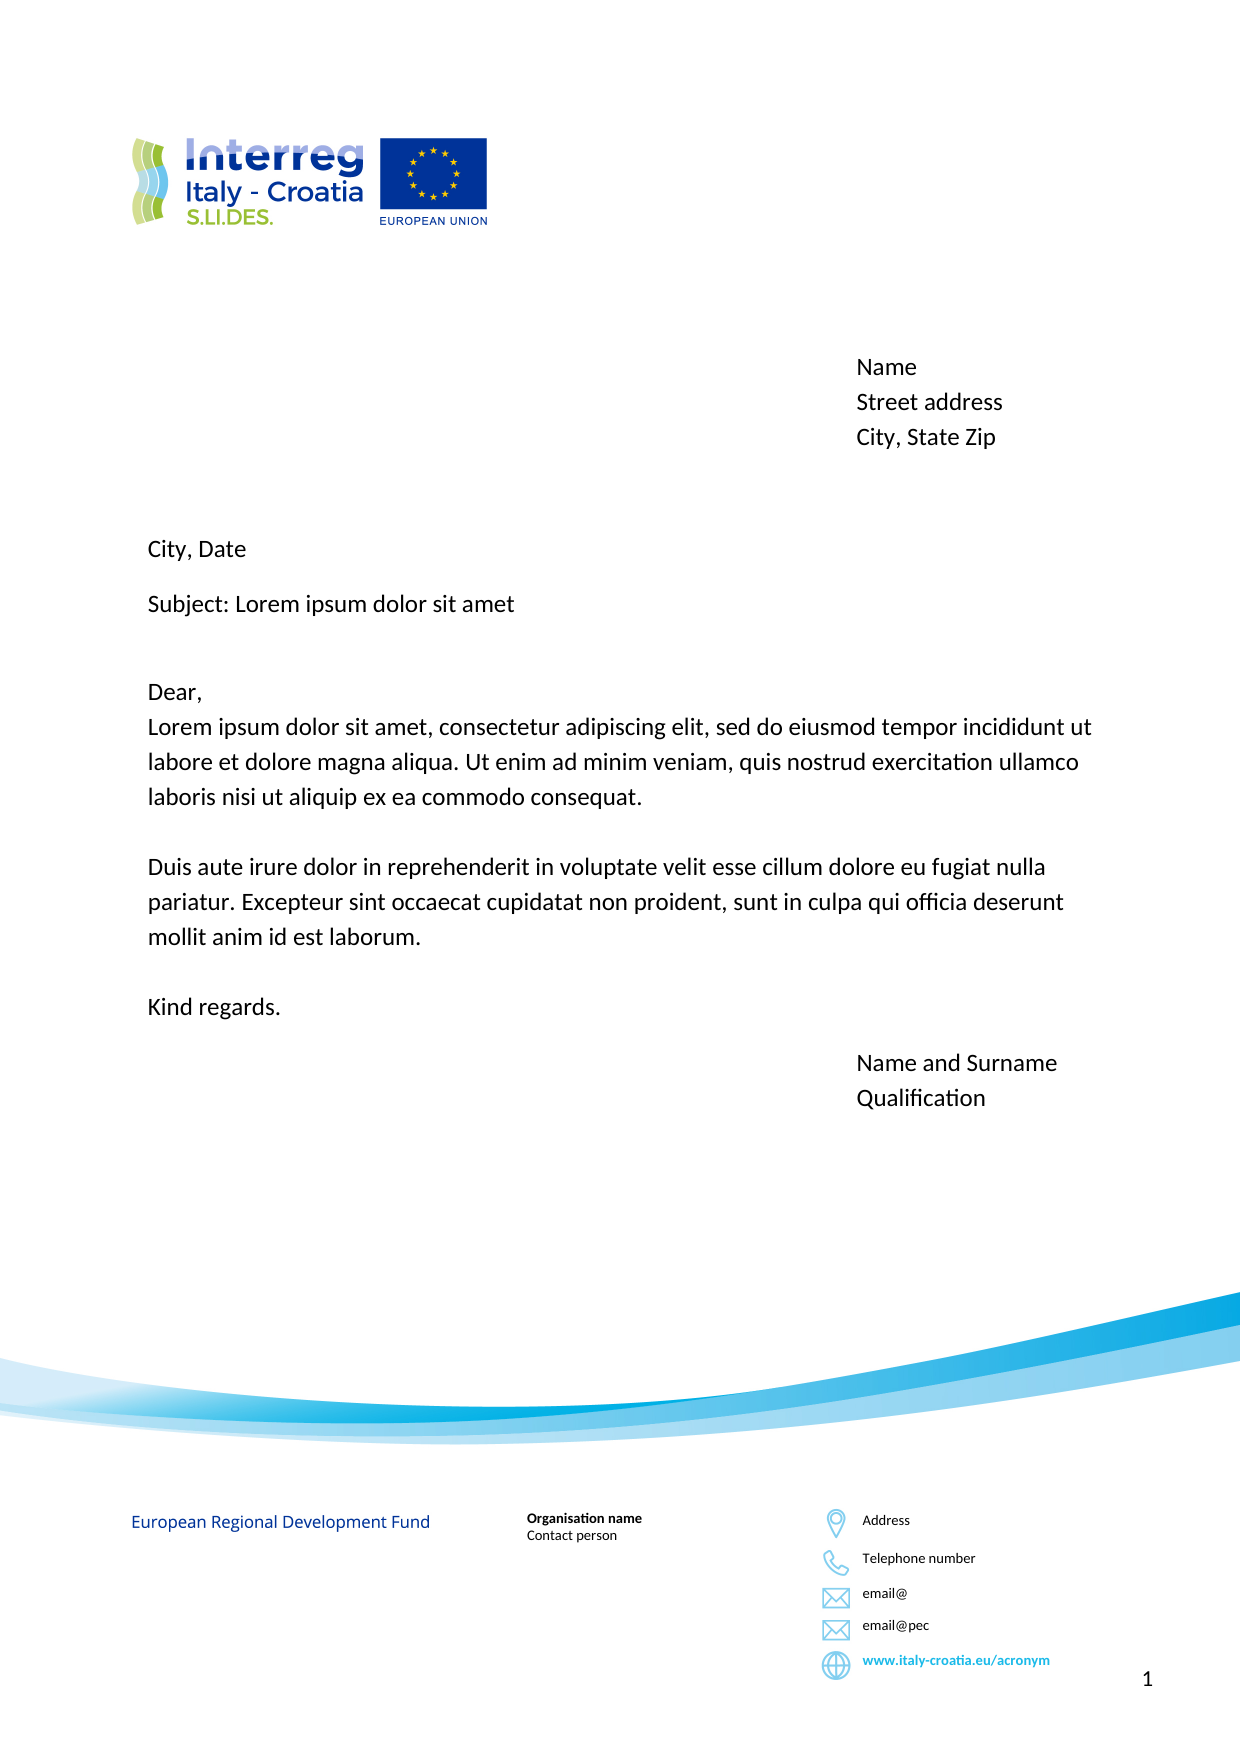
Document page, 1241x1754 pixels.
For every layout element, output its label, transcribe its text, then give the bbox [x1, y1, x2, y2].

text Dear, Lorem ipsum dolor sit amet, consectetur adipiscing elit, sed do eiusmod tempor incididunt ut labore et dolore magna aliqua. Ut enim ad minim veniam, quis nostrud exercitation ullamco laboris nisi ut aliquip ex ea commodo consequat. Duis aute irure dolor in reprehenderit in voluptate velit esse cillum dolore eu fugiat nulla pariatur. Excepteur sint occaecat cupidatat non proident, sunt in culpa qui officia deserunt mollit anim id est laborum. Kind regards. [148, 676, 1107, 1022]
text City, Date [148, 533, 1107, 563]
text Subject: Lorem ipsum dolor sit amet [148, 589, 1107, 651]
text Name Street address City, State Zip [856, 351, 1107, 452]
picture [0, 0, 1240, 1754]
text Name and Surname Qualification [856, 1047, 1107, 1113]
